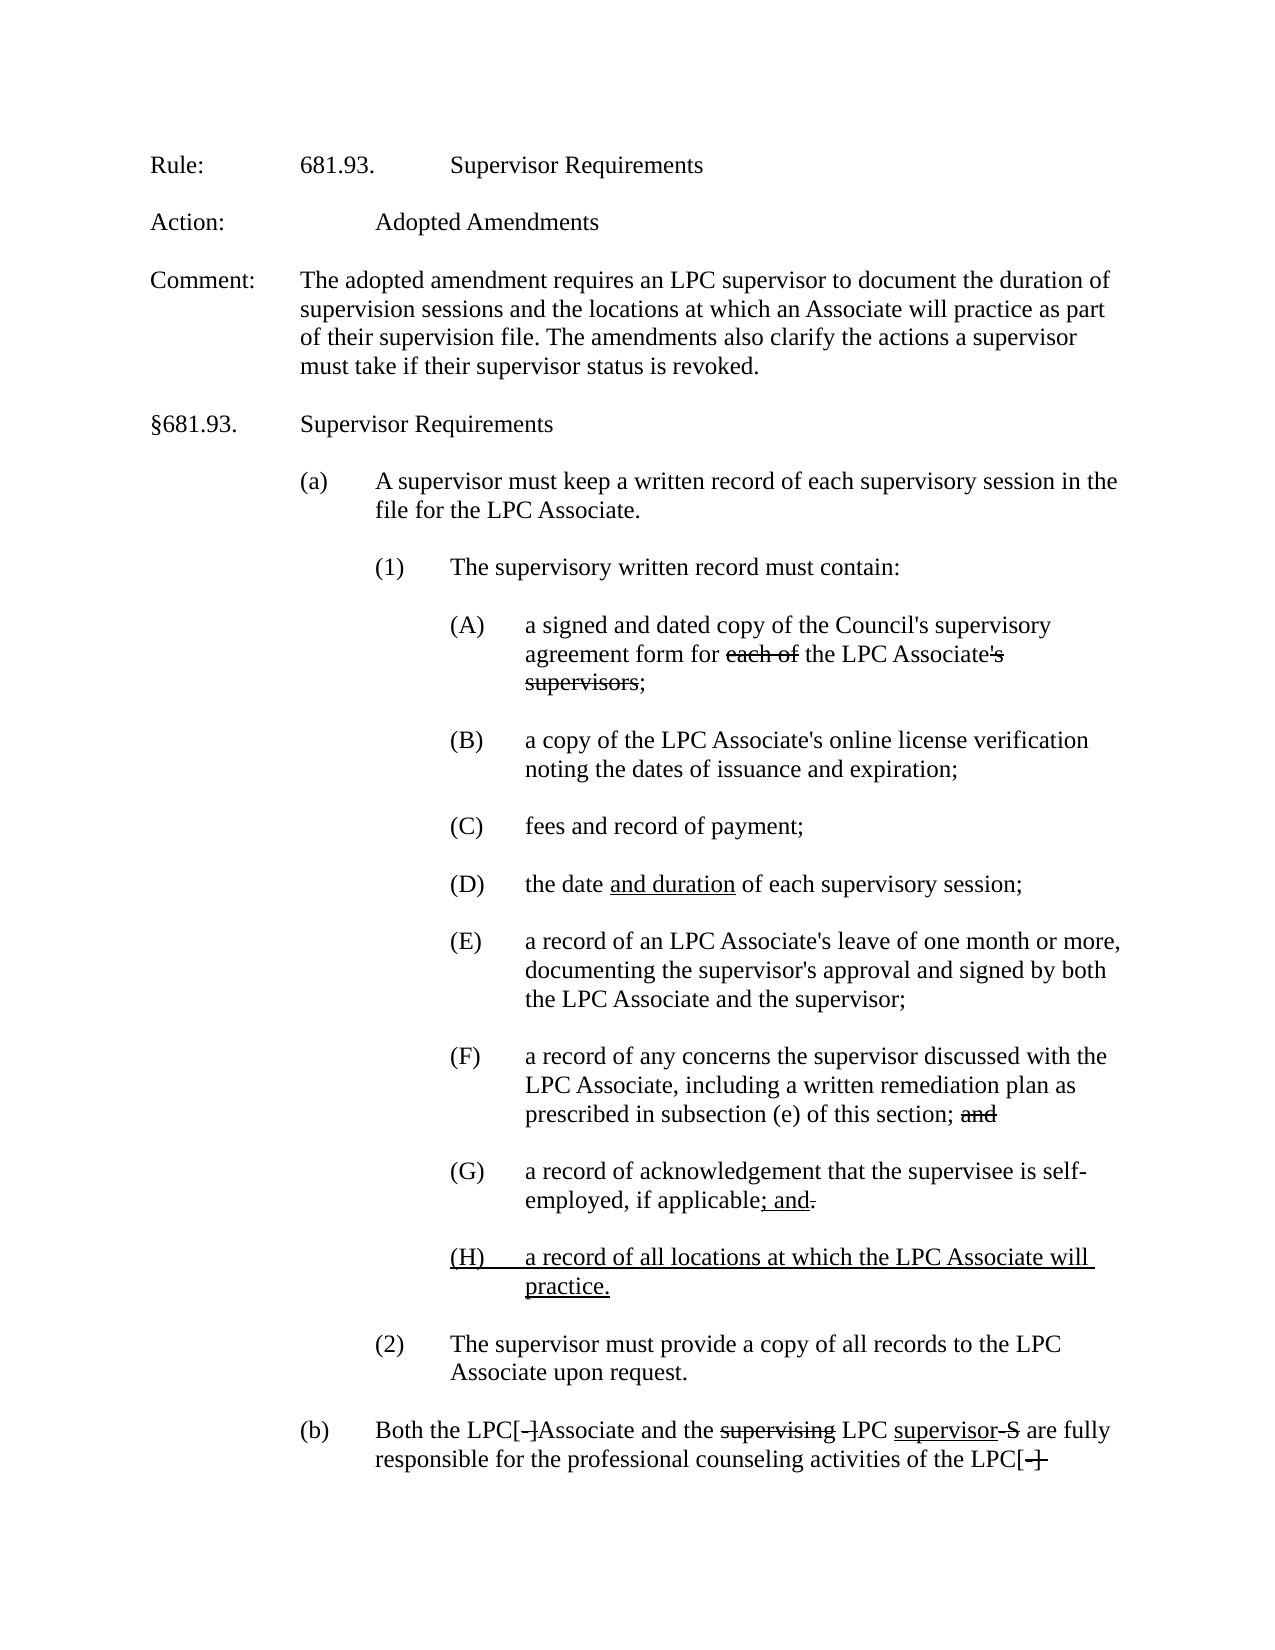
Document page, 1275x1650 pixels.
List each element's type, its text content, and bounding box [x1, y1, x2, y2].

text (C) fees and record of payment; [375, 811, 1125, 840]
text (H) a record of all locations at which the LPC Associate will practice. [450, 1242, 1125, 1300]
text (a) A supervisor must keep a written record of each supervisory session in the file for the LPC Associate. [300, 466, 1125, 524]
text §681.93. Supervisor Requirements [150, 409, 1125, 437]
text Comment: The adopted amendment requires an LPC supervisor to document the duration of supervision sessions and the locations at which an Associate will practice as part of their supervision file. The amendments also clarify the actions a supervisor must take if their supervisor status is revoked. [150, 265, 1125, 380]
text (G) a record of acknowledgement that the supervisee is self-employed, if applicable; and. [450, 1156, 1125, 1214]
text Rule: 681.93. Supervisor Requirements [150, 150, 1125, 179]
text (1) The supervisory written record must contain: [300, 552, 1125, 581]
text (E) a record of an LPC Associate's leave of one month or more, documenting the supervisor's approval and signed by both the LPC Associate and the supervisor; [450, 926, 1125, 1012]
text (D) the date and duration of each supervisory session; [375, 869, 1125, 897]
text (B) a copy of the LPC Associate's online license verification noting the dates of issuance and expiration; [450, 725, 1125, 782]
text (F) a record of any concerns the supervisor discussed with the LPC Associate, including a written remediation plan as prescribed in subsection (e) of this section; and [450, 1041, 1125, 1127]
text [300, 1415, 1125, 1472]
text (2) The supervisor must provide a copy of all records to the LPC Associate upon request. [375, 1329, 1125, 1386]
text (A) a signed and dated copy of the Council's supervisory agreement form for each of the LPC Associate's supervisors; [450, 610, 1125, 696]
text Action: Adopted Amendments [150, 207, 1125, 236]
